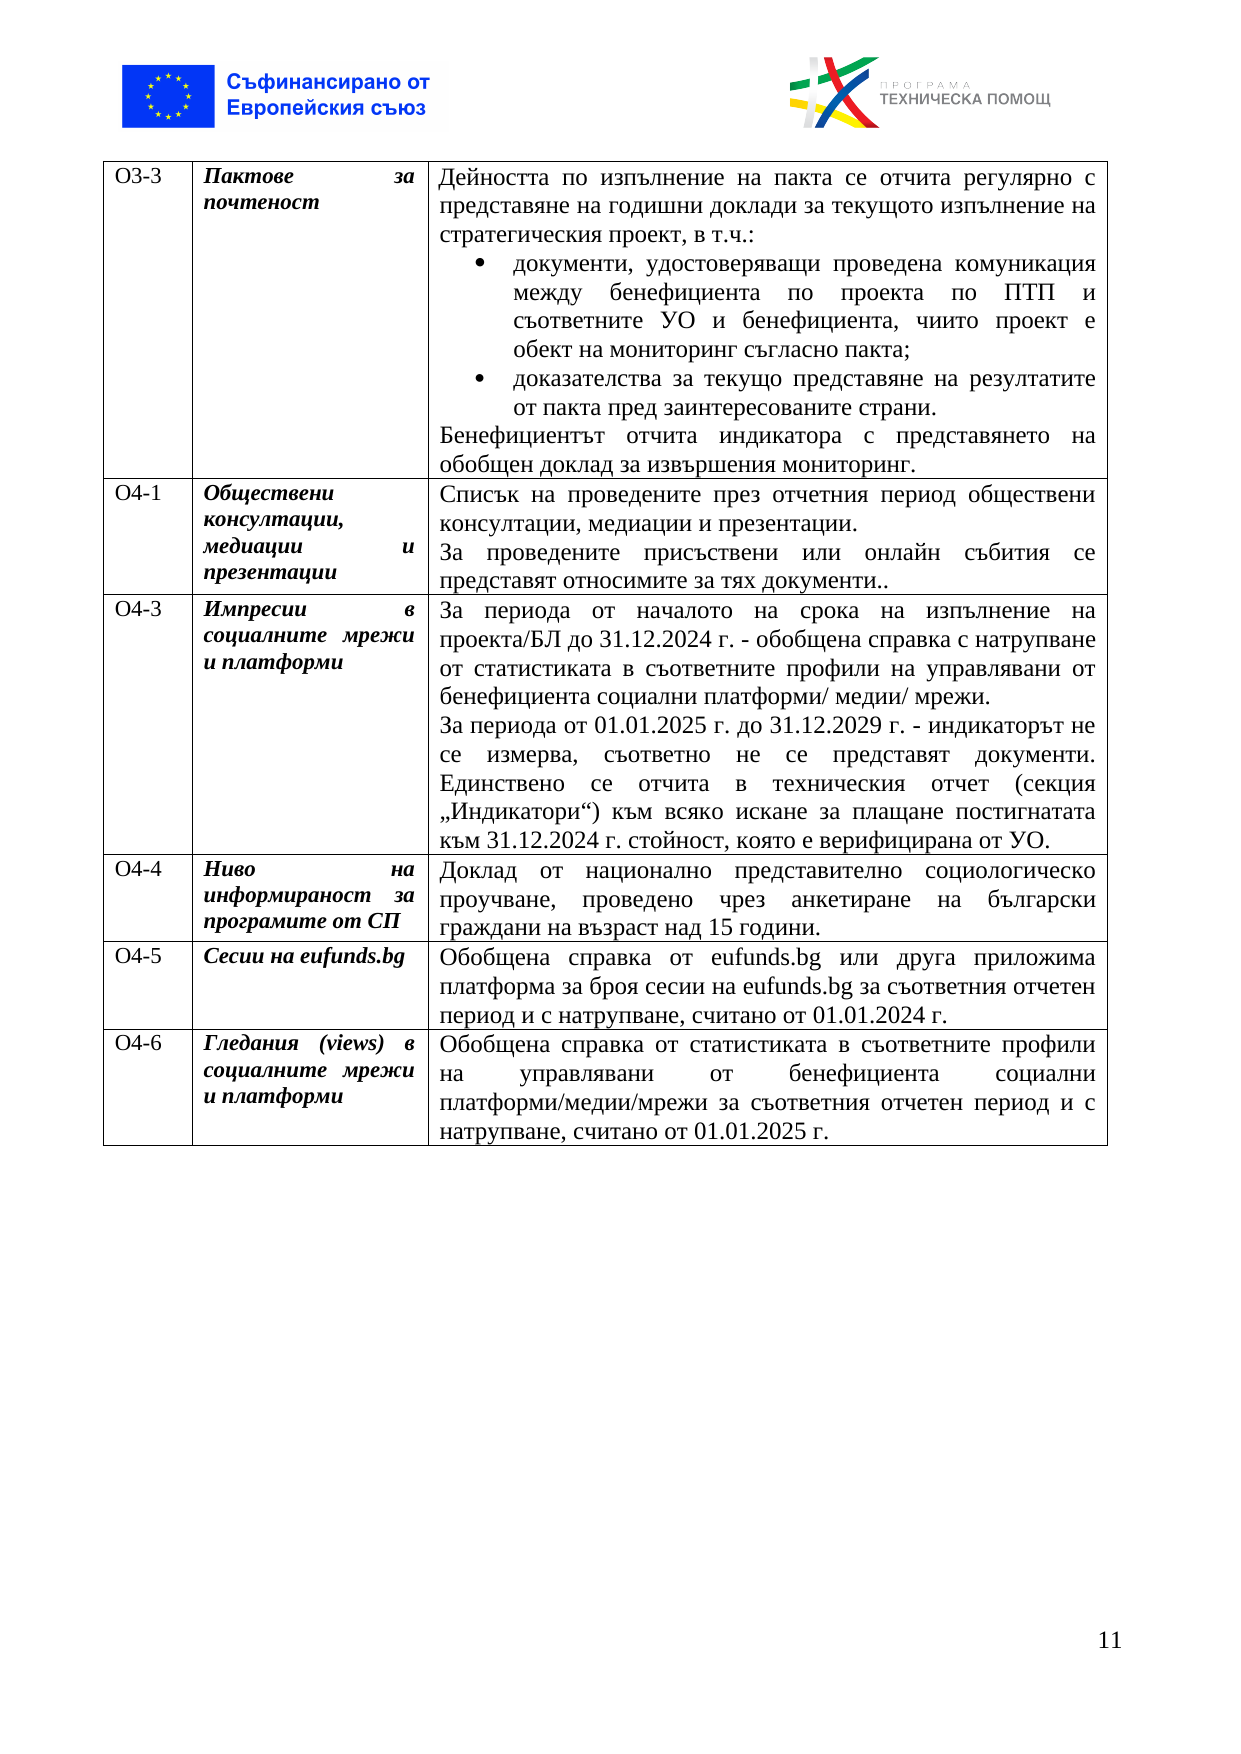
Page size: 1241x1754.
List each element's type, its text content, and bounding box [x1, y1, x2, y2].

table_cell Списък на проведените през отчетния период обществени консултации, медиации и презентации. За проведените присъствени или онлайн събития се представят относимите за тях документи.. [429, 479, 1107, 594]
table_cell Гледания (views) в социалните мрежи и платформи [193, 1030, 428, 1144]
table_cell Обобщена справка от eufunds.bg или друга приложима платформа за броя сесии на eufunds.bg за съответния отчетен период и с натрупване, считано от 01.01.2024 г. [429, 942, 1107, 1028]
table_cell Обобщена справка от статистиката в съответните профили на управлявани от бенефициента социални платформи/медии/мрежи за съответния отчетен период и с натрупване, считано от 01.01.2025 г. [429, 1030, 1107, 1144]
table_cell О3-3 [104, 162, 192, 478]
table_cell Обществени консултации, медиации и презентации [193, 479, 428, 594]
table_cell О4-1 [104, 479, 192, 594]
table_cell Сесии на eufunds.bg [193, 942, 428, 1028]
table_cell Доклад от национално представително социологическо проучване, проведено чрез анкетиране на български граждани на възраст над 15 години. [429, 855, 1107, 941]
table_cell О4-5 [104, 942, 192, 1028]
table_cell О4-4 [104, 855, 192, 941]
table_cell О4-6 [104, 1030, 192, 1144]
table_cell Пактове за почтеност [193, 162, 428, 478]
table_cell Импресии в социалните мрежи и платформи [193, 595, 428, 854]
table_cell О4-3 [104, 595, 192, 854]
table_cell За периода от началото на срока на изпълнение на проекта/БЛ до 31.12.2024 г. - обобщена справка с натрупване от статистиката в съответните профили на управлявани от бенефициента социални платформи/ медии/ мрежи. За периода от 01.01.2025 г. до 31.12.2029 г. - индикаторът не се измерва, съответно не се представят документи. Единствено се отчита в техническия отчет (секция „Индикатори“) към всяко искане за плащане постигнатата към 31.12.2024 г. стойност, която е верифицирана от УО. [429, 595, 1107, 854]
picture [118, 61, 450, 132]
picture [785, 41, 1056, 132]
table_cell Ниво на информираност за програмите от СП [193, 855, 428, 941]
table_cell Дейността по изпълнение на пакта се отчита регулярно с представяне на годишни доклади за текущото изпълнение на стратегическия проект, в т.ч.: документи, удостоверяващи проведена комуникация между бенефициента по проекта по ПТП и съответните УО и бенефициента, чиито проект е обект на мониторинг съгласно пакта; доказателства за текущо представяне на резултатите от пакта пред заинтересованите страни. Бенефициентът отчита индикатора с представянето на обобщен доклад за извършения мониторинг. [429, 162, 1107, 478]
